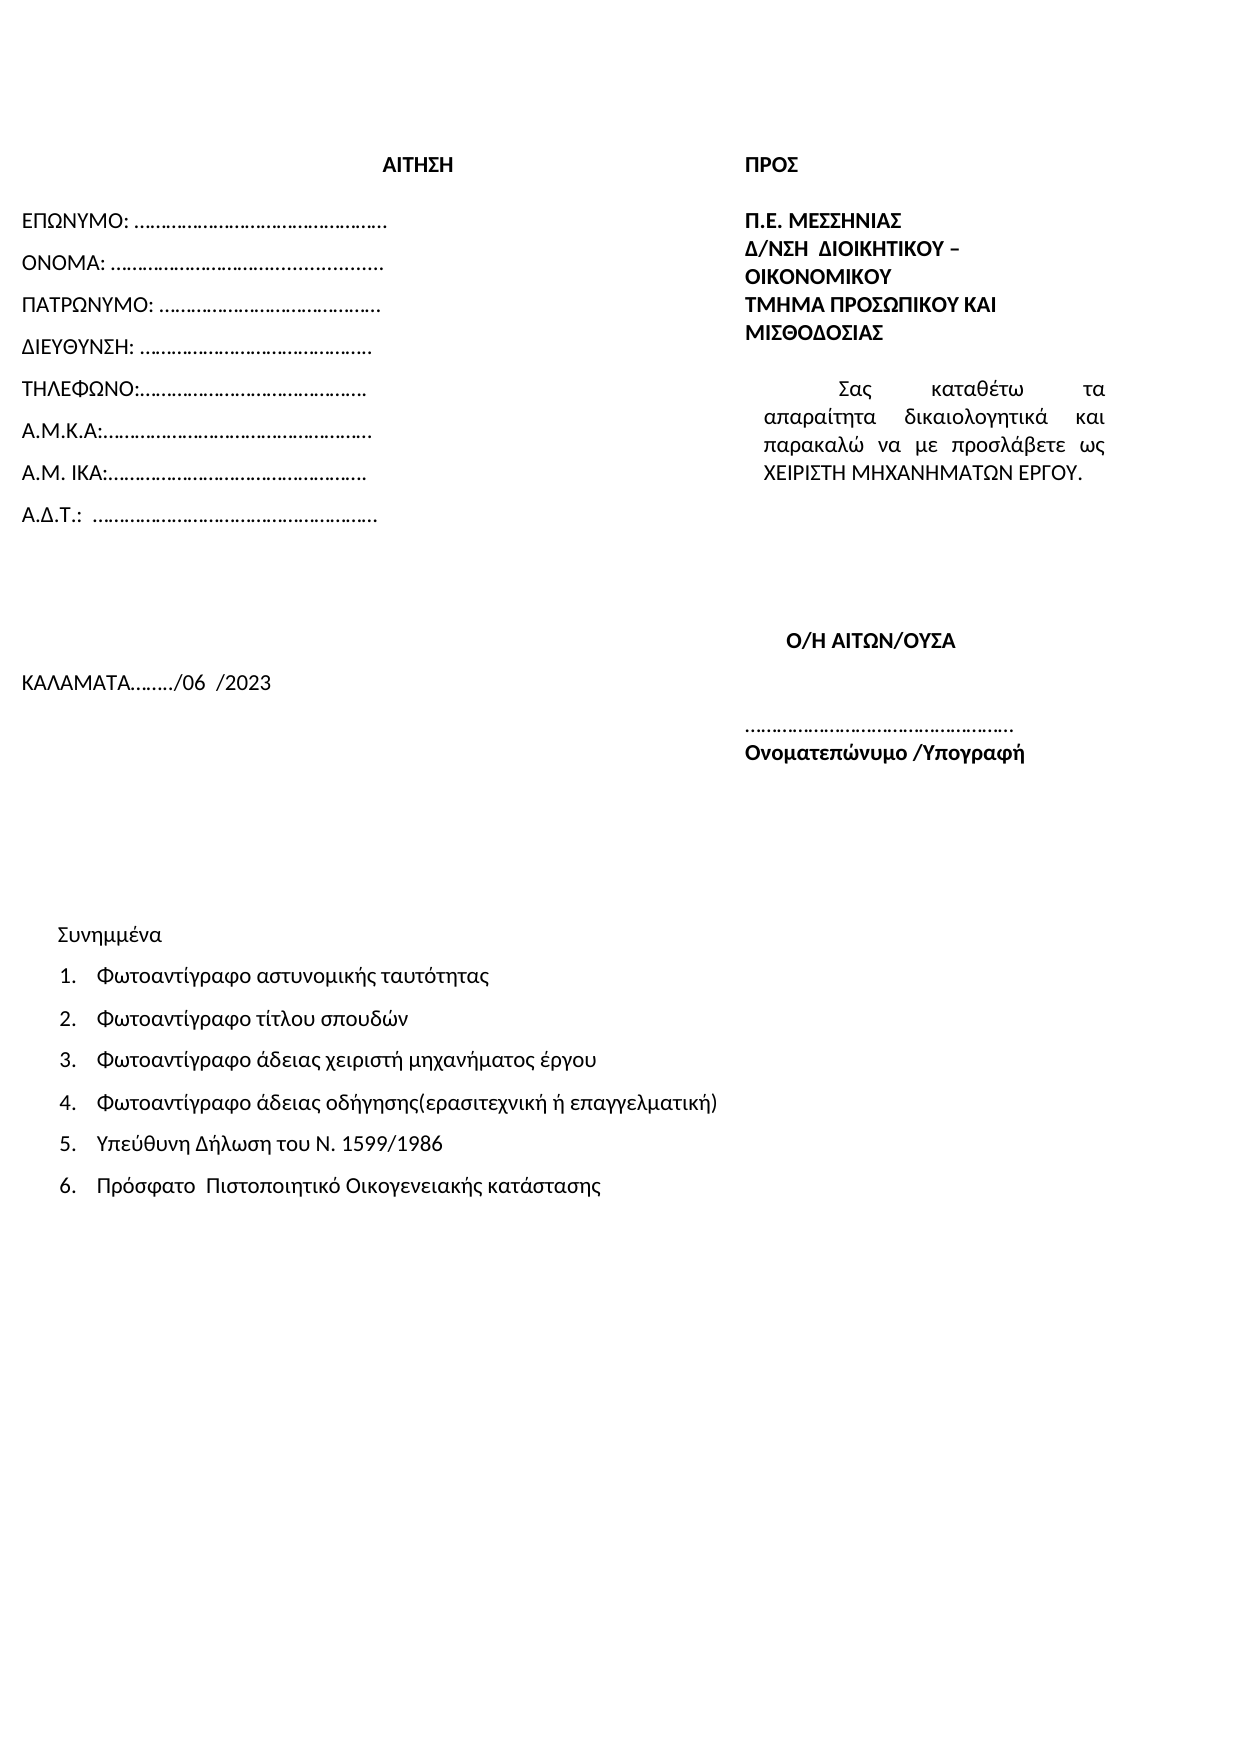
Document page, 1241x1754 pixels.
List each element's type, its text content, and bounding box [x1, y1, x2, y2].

table_header ΠΡΟΣ Π.Ε. ΜΕΣΣΗΝΙΑΣ Δ/ΝΣΗ ΔΙΟΙΚΗΤΙΚΟΥ – ΟΙΚΟΝΟΜΙΚΟΥ ΤΜΗΜΑ ΠΡΟΣΩΠΙΚΟΥ ΚΑΙ ΜΙΣΘΟΔΟΣΙΑΣ Σας καταθέτω τα απαραίτητα δικαιολογητικά και παρακαλώ να με προσλάβετε ως ΧΕΙΡΙΣΤΗ ΜΗΧΑΝΗΜΑΤΩΝ ΕΡΓΟΥ. Ο/Η AITΩΝ/ΟΥΣΑ …………………………………………… Ονοματεπώνυμο /Υπογραφή [734, 150, 1117, 1497]
table_header ΑΙΤΗΣΗ ΕΠΩΝΥΜΟ: ………………………………………… ΟΝΟΜΑ: ………………………….................... ΠΑΤΡΩΝΥΜΟ: …………………………………… ΔΙΕΥΘΥΝΣΗ: …………………………………….. ΤΗΛΕΦΩΝΟ:……………………………………. Α.Μ.Κ.Α:…………………………………………… Α.Μ. ΙΚΑ:…………………………………………. Α.Δ.Τ.: ……………………………………………… ΚΑΛΑΜΑΤΑ……../06 /2023 Συνημμένα Φωτοαντίγραφο αστυνομικής ταυτότητας Φωτοαντίγραφο τίτλου σπουδών Φωτοαντίγραφο άδειας χειριστή μηχανήματος έργου Φωτοαντίγραφο άδειας οδήγησης(ερασιτεχνική ή επαγγελματική) Υπεύθυνη Δήλωση του Ν. 1599/1986 Πρόσφατο Πιστοποιητικό Οικογενειακής κατάστασης [10, 150, 734, 1497]
